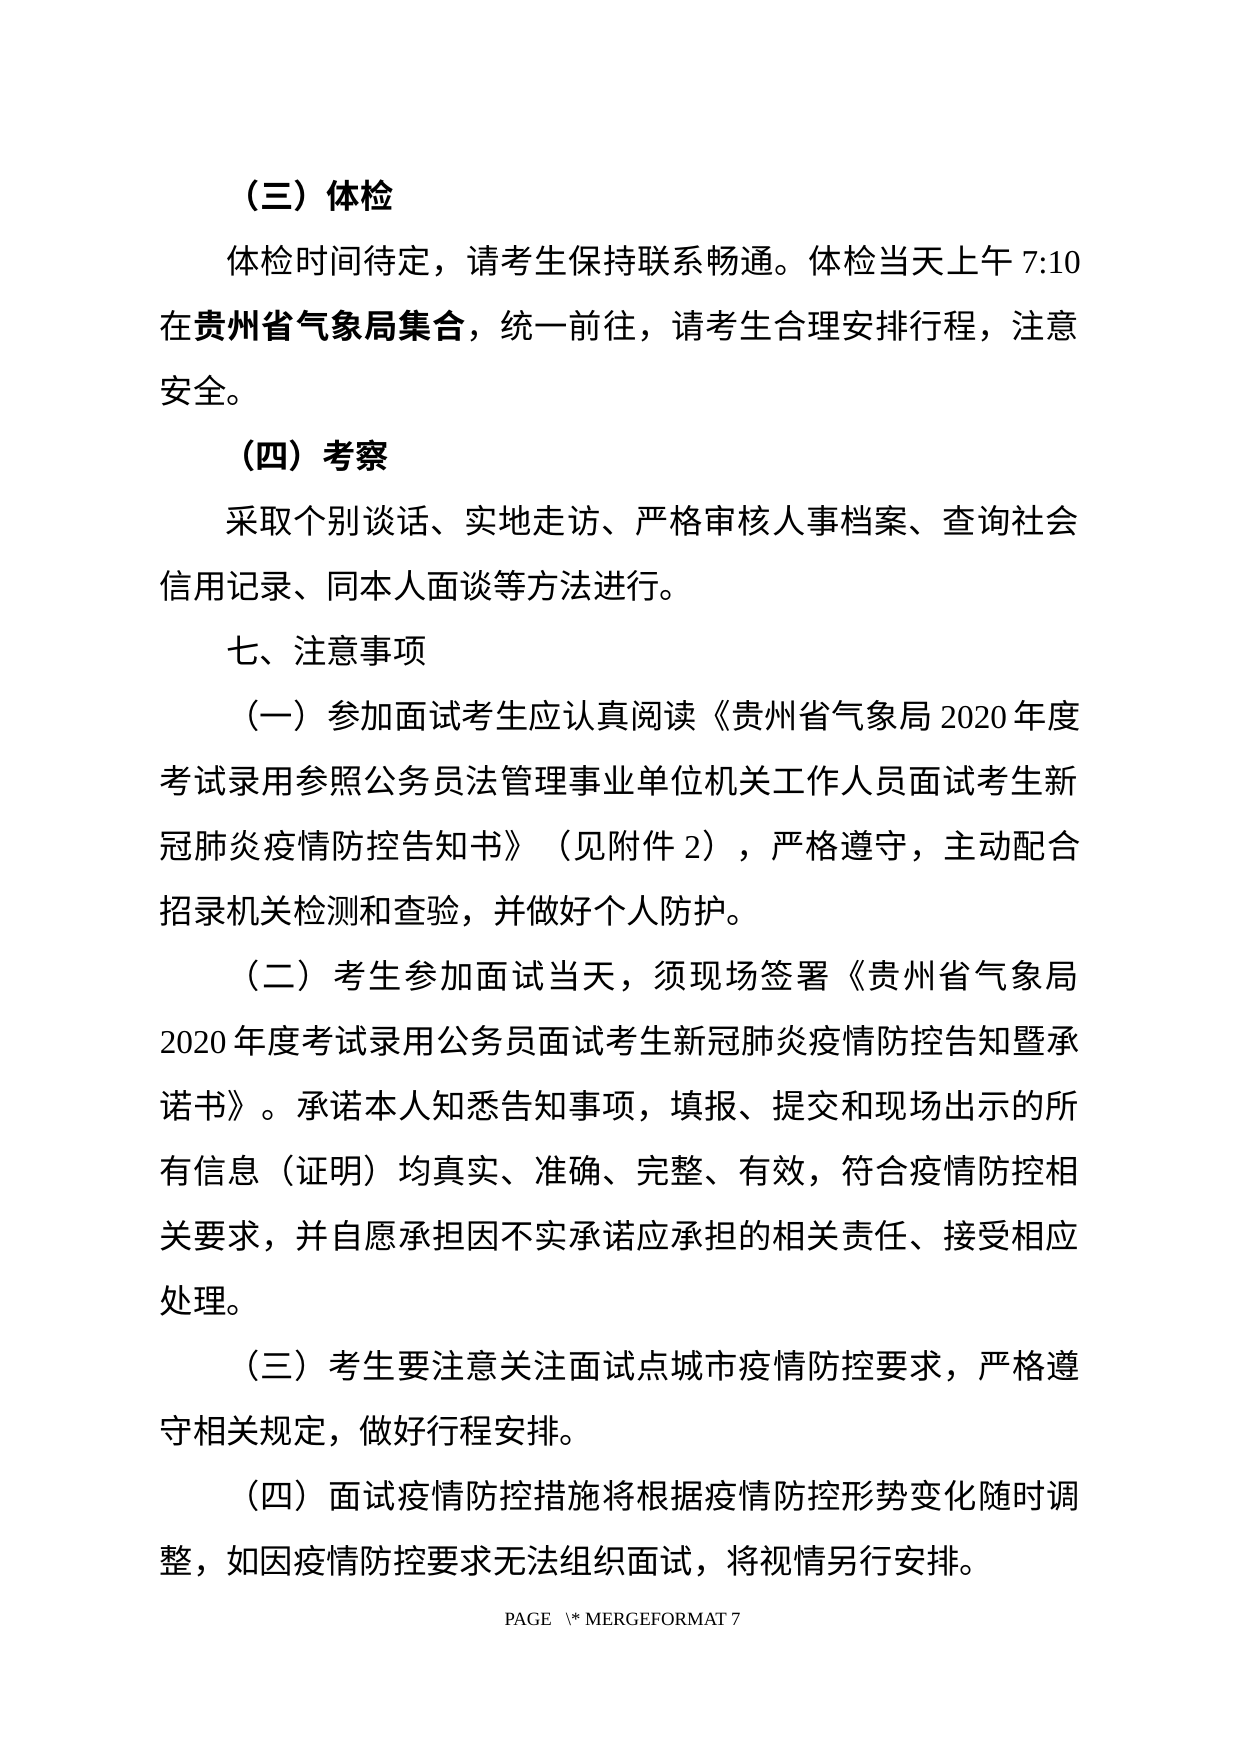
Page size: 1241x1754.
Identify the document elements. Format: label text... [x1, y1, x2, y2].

text （四）考察 [159, 422, 1081, 487]
text 体检时间待定，请考生保持联系畅通。体检当天上午7:10在贵州省气象局集合，统一前往，请考生合理安排行程，注意安全。 [159, 227, 1081, 422]
text （三）体检 [159, 162, 1081, 227]
text （四）面试疫情防控措施将根据疫情防控形势变化随时调整，如因疫情防控要求无法组织面试，将视情另行安排。 [159, 1462, 1081, 1592]
text （三）考生要注意关注面试点城市疫情防控要求，严格遵守相关规定，做好行程安排。 [159, 1332, 1081, 1462]
text （二）考生参加面试当天，须现场签署《贵州省气象局2020年度考试录用公务员面试考生新冠肺炎疫情防控告知暨承诺书》。承诺本人知悉告知事项，填报、提交和现场出示的所有信息（证明）均真实、准确、完整、有效，符合疫情防控相关要求，并自愿承担因不实承诺应承担的相关责任、接受相应处理。 [159, 942, 1081, 1332]
text 采取个别谈话、实地走访、严格审核人事档案、查询社会信用记录、同本人面谈等方法进行。 [159, 487, 1081, 617]
text 七、注意事项 [159, 617, 1081, 682]
text （一）参加面试考生应认真阅读《贵州省气象局2020年度考试录用参照公务员法管理事业单位机关工作人员面试考生新冠肺炎疫情防控告知书》（见附件2），严格遵守，主动配合招录机关检测和查验，并做好个人防护。 [159, 682, 1081, 942]
